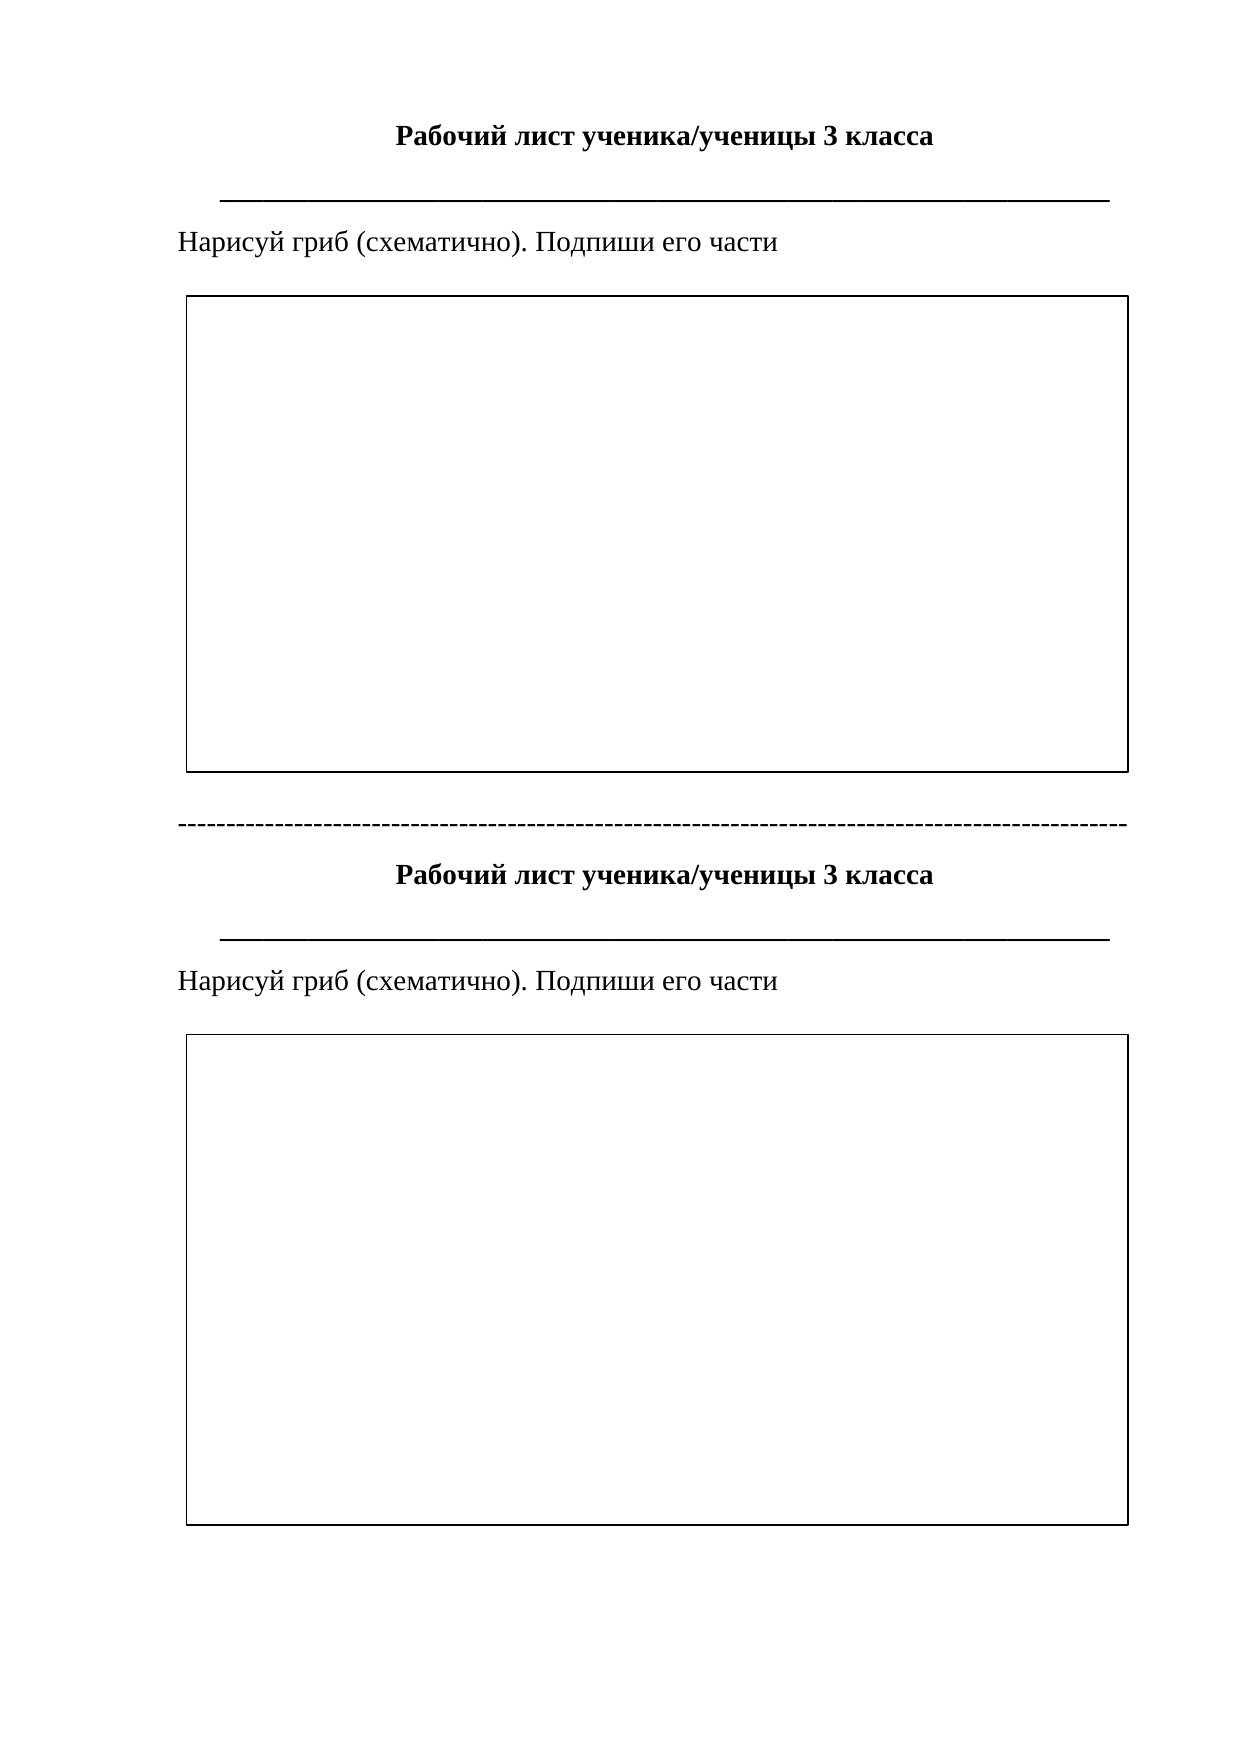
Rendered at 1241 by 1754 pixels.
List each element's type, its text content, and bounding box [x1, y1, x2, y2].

text Нарисуй гриб (схематично). Подпиши его части [177, 224, 1152, 257]
text _____________________________________________________________ [177, 171, 1152, 204]
text -------------------------------------------------------------------------------------------------- [177, 805, 1152, 838]
text Рабочий лист ученика/ученицы 3 класса [177, 118, 1152, 152]
text Нарисуй гриб (схематично). Подпиши его части [177, 963, 1152, 997]
text _____________________________________________________________ [177, 910, 1152, 944]
text Рабочий лист ученика/ученицы 3 класса [177, 857, 1152, 891]
